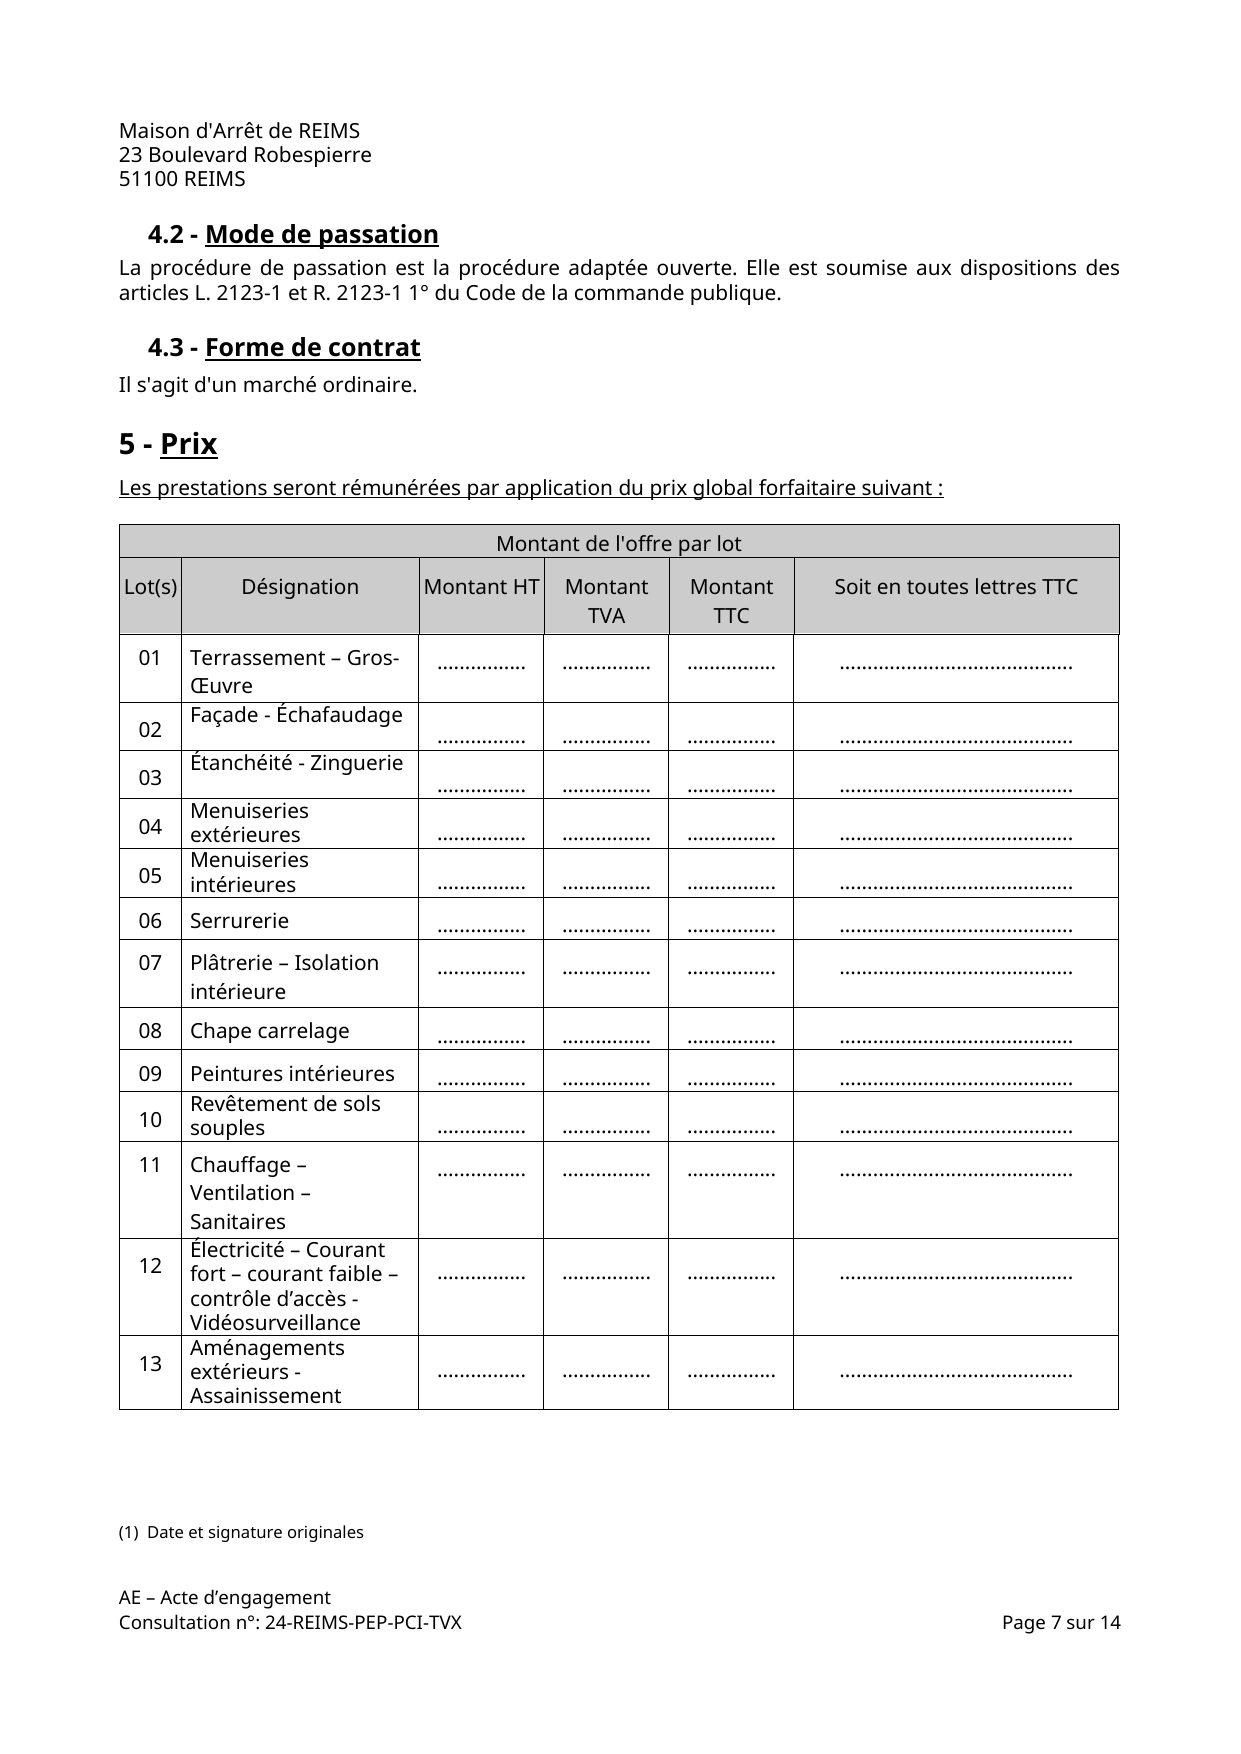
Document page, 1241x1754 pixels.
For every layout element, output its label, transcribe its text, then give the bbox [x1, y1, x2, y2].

table_cell ................ [419, 1092, 543, 1141]
table_cell 03 [120, 751, 181, 798]
table_cell ................ [419, 1142, 543, 1237]
table_cell Soit en toutes lettres TTC [795, 558, 1119, 633]
table_cell Terrassement – Gros-Œuvre [182, 635, 418, 702]
table_cell Menuiseries extérieures [182, 799, 418, 848]
table_cell ................ [669, 1239, 793, 1335]
table_cell Montant TVA [545, 558, 669, 633]
table_cell ................ [419, 1336, 543, 1409]
table_cell ................ [419, 703, 543, 750]
subtitle 5 - Prix [119, 424, 1121, 463]
table_cell ................ [419, 849, 543, 897]
table_cell .......................................... [794, 751, 1118, 798]
table_cell .......................................... [794, 1142, 1118, 1237]
text Les prestations seront rémunérées par application du prix global forfaitaire suivant : [119, 476, 1121, 500]
table_cell 11 [120, 1142, 181, 1237]
table_cell 05 [120, 849, 181, 897]
subtitle 4.2 - Mode de passation [148, 216, 1121, 250]
table_cell ................ [544, 1239, 668, 1335]
table_header Montant de l'offre par lot [120, 525, 1119, 557]
table_cell 07 [120, 940, 181, 1007]
table_cell 01 [120, 635, 181, 702]
table_cell Revêtement de sols souples [182, 1092, 418, 1141]
text La procédure de passation est la procédure adaptée ouverte. Elle est soumise aux dispositions des articles L. 2123-1 et R. 2123-1 1° du Code de la commande publique. [119, 257, 1121, 305]
table_cell 06 [120, 898, 181, 939]
table_cell ................ [544, 940, 668, 1007]
table_cell .......................................... [794, 849, 1118, 897]
table_cell ................ [669, 849, 793, 897]
table_cell .......................................... [794, 635, 1118, 702]
table_cell ................ [669, 703, 793, 750]
table_cell ................ [544, 799, 668, 848]
table_cell ................ [544, 849, 668, 897]
table_cell ................ [669, 1336, 793, 1409]
table_cell ................ [419, 940, 543, 1007]
table_cell Désignation [182, 558, 419, 633]
table_cell 10 [120, 1092, 181, 1141]
text Il s'agit d'un marché ordinaire. [119, 370, 1121, 399]
table_cell 02 [120, 703, 181, 750]
table_cell 04 [120, 799, 181, 848]
table_cell ................ [669, 1008, 793, 1049]
table_cell Aménagements extérieurs - Assainissement [182, 1336, 418, 1409]
table_cell Montant TTC [670, 558, 794, 633]
table_cell ................ [669, 1050, 793, 1091]
table_cell ................ [544, 1142, 668, 1237]
table_cell ................ [544, 703, 668, 750]
table_cell Électricité – Courant fort – courant faible – contrôle d’accès - Vidéosurveillance [182, 1239, 418, 1335]
table_cell ................ [669, 940, 793, 1007]
table_cell ................ [669, 1142, 793, 1237]
table_cell ................ [669, 635, 793, 702]
table_cell ................ [544, 1050, 668, 1091]
table_cell .......................................... [794, 799, 1118, 848]
table_cell ................ [544, 898, 668, 939]
table_cell Étanchéité - Zinguerie [182, 751, 418, 798]
table_cell ................ [419, 799, 543, 848]
table_cell Plâtrerie – Isolation intérieure [182, 940, 418, 1007]
table_cell .......................................... [794, 898, 1118, 939]
table_cell Chape carrelage [182, 1008, 418, 1049]
table_cell .......................................... [794, 1092, 1118, 1141]
table_cell 09 [120, 1050, 181, 1091]
table_cell Peintures intérieures [182, 1050, 418, 1091]
table_cell ................ [544, 751, 668, 798]
table_cell 08 [120, 1008, 181, 1049]
table_cell ................ [419, 1008, 543, 1049]
table_cell Chauffage – Ventilation – Sanitaires [182, 1142, 418, 1237]
table_cell Façade - Échafaudage [182, 703, 418, 750]
table_cell 12 [120, 1239, 181, 1335]
table_cell .......................................... [794, 1050, 1118, 1091]
table_cell ................ [669, 751, 793, 798]
text 51100 REIMS [119, 167, 1121, 191]
table_cell ................ [544, 1092, 668, 1141]
table_cell .......................................... [794, 1336, 1118, 1409]
table_cell .......................................... [794, 940, 1118, 1007]
table_cell Lot(s) [120, 558, 181, 633]
subtitle 4.3 - Forme de contrat [148, 330, 1121, 364]
text 23 Boulevard Robespierre [119, 143, 1121, 167]
table_cell ................ [419, 635, 543, 702]
table_cell Serrurerie [182, 898, 418, 939]
table_cell ................ [419, 898, 543, 939]
table_cell Montant HT [420, 558, 544, 633]
table_cell 13 [120, 1336, 181, 1409]
table_cell ................ [669, 898, 793, 939]
table_cell ................ [544, 1008, 668, 1049]
table_cell ................ [544, 1336, 668, 1409]
table_cell ................ [419, 751, 543, 798]
text Maison d'Arrêt de REIMS [119, 119, 1121, 143]
table_cell ................ [669, 799, 793, 848]
table_cell .......................................... [794, 703, 1118, 750]
table_cell .......................................... [794, 1239, 1118, 1335]
table_cell .......................................... [794, 1008, 1118, 1049]
table_cell ................ [419, 1050, 543, 1091]
table_cell ................ [544, 635, 668, 702]
table_cell Menuiseries intérieures [182, 849, 418, 897]
table_cell ................ [669, 1092, 793, 1141]
table_cell ................ [419, 1239, 543, 1335]
